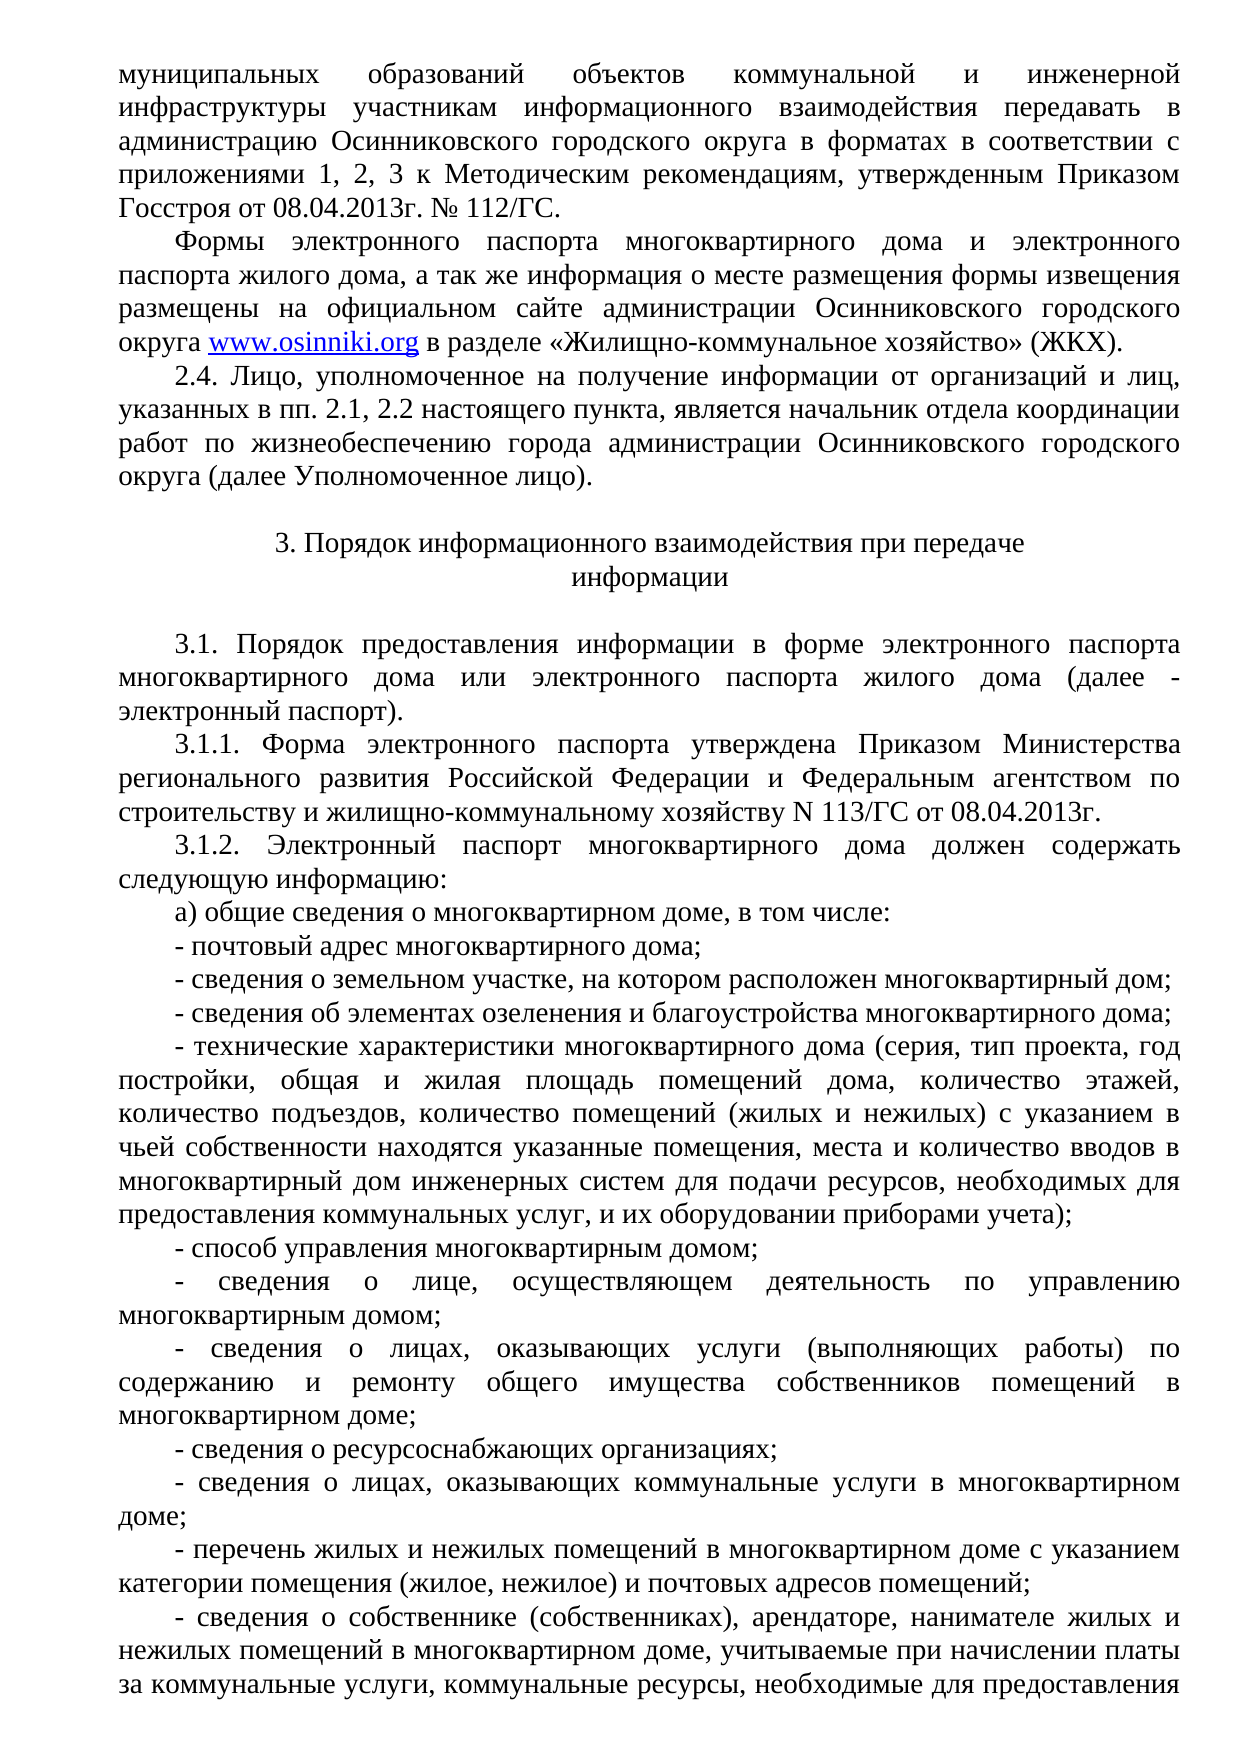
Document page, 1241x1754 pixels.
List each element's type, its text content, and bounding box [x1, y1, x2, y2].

text - сведения о лице, осуществляющем деятельность по управлению многоквартирным домом; [118, 1263, 1181, 1330]
text - сведения об элементах озеленения и благоустройства многоквартирного дома; [118, 995, 1181, 1028]
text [118, 1599, 1181, 1699]
text а) общие сведения о многоквартирном доме, в том числе: [118, 894, 1181, 928]
text - сведения о земельном участке, на котором расположен многоквартирный дом; [118, 961, 1181, 995]
text 3.1. Порядок предоставления информации в форме электронного паспорта многоквартирного дома или электронного паспорта жилого дома (далее - электронный паспорт). [118, 626, 1181, 727]
text 2.4. Лицо, уполномоченное на получение информации от организаций и лиц, указанных в пп. 2.1, 2.2 настоящего пункта, является начальник отдела координации работ по жизнеобеспечению города администрации Осинниковского городского округа (далее Уполномоченное лицо). [118, 358, 1181, 492]
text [118, 56, 1181, 223]
text - сведения о ресурсоснабжающих организациях; [118, 1431, 1181, 1464]
text 3.1.1. Форма электронного паспорта утверждена Приказом Министерства регионального развития Российской Федерации и Федеральным агентством по строительству и жилищно-коммунальному хозяйству N 113/ГС от 08.04.2013г. [118, 727, 1181, 827]
text - сведения о лицах, оказывающих коммунальные услуги в многоквартирном доме; [118, 1464, 1181, 1532]
text - сведения о лицах, оказывающих услуги (выполняющих работы) по содержанию и ремонту общего имущества собственников помещений в многоквартирном доме; [118, 1330, 1181, 1431]
text - почтовый адрес многоквартирного дома; [118, 928, 1181, 961]
text 3. Порядок информационного взаимодействия при передаче [118, 525, 1181, 559]
text - перечень жилых и нежилых помещений в многоквартирном доме с указанием категории помещения (жилое, нежилое) и почтовых адресов помещений; [118, 1532, 1181, 1599]
text Формы электронного паспорта многоквартирного дома и электронного паспорта жилого дома, а так же информация о месте размещения формы извещения размещены на официальном сайте администрации Осинниковского городского округа www.osinniki.org в разделе «Жилищно-коммунальное хозяйство» (ЖКХ). [118, 223, 1181, 358]
text - способ управления многоквартирным домом; [118, 1230, 1181, 1263]
text - технические характеристики многоквартирного дома (серия, тип проекта, год постройки, общая и жилая площадь помещений дома, количество этажей, количество подъездов, количество помещений (жилых и нежилых) с указанием в чьей собственности находятся указанные помещения, места и количество вводов в многоквартирный дом инженерных систем для подачи ресурсов, необходимых для предоставления коммунальных услуг, и их оборудовании приборами учета); [118, 1028, 1181, 1230]
text 3.1.2. Электронный паспорт многоквартирного дома должен содержать следующую информацию: [118, 827, 1181, 894]
text информации [118, 559, 1181, 592]
